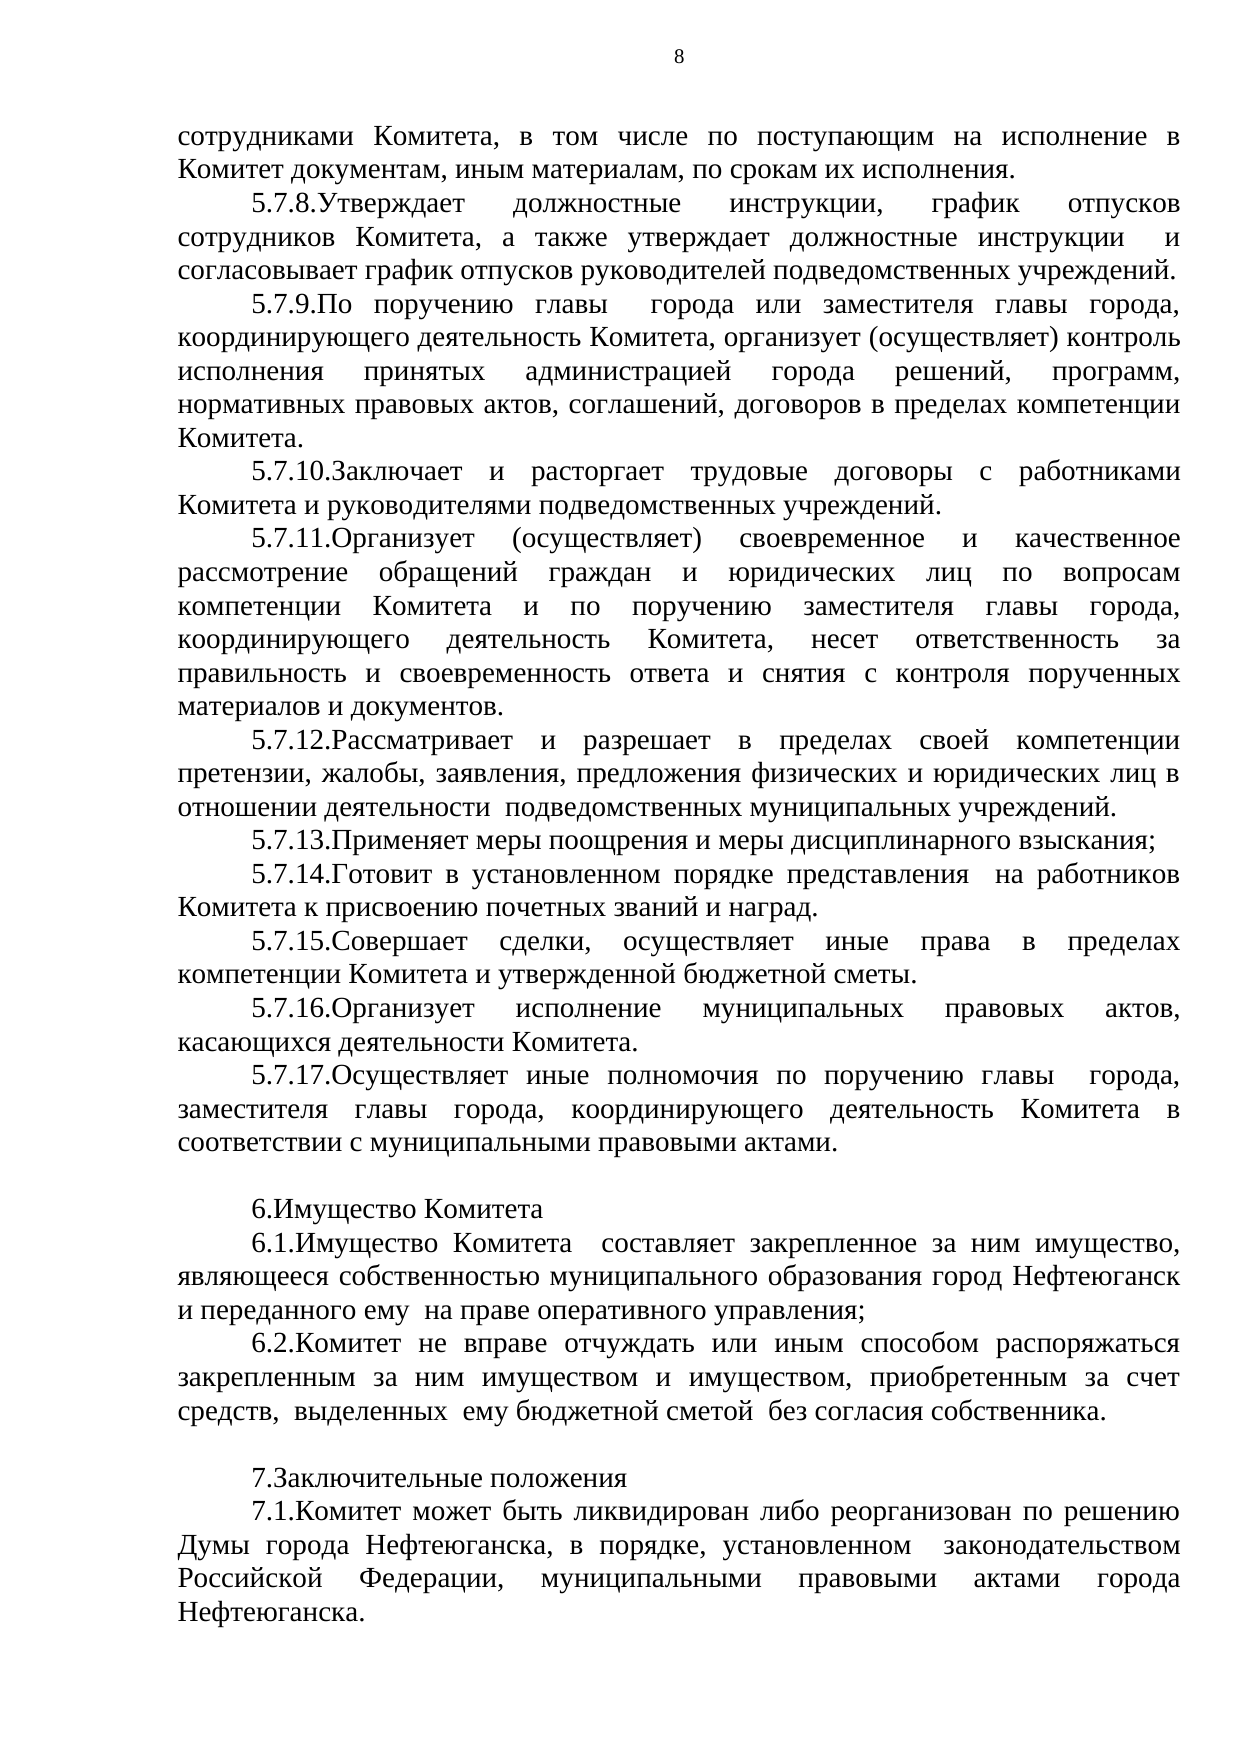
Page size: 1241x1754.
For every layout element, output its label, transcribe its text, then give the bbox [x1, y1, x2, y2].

text 5.7.16.Организует исполнение муниципальных правовых актов, касающихся деятельности Комитета. [177, 990, 1181, 1057]
text 7.Заключительные положения [177, 1460, 1181, 1493]
text 7.1.Комитет может быть ликвидирован либо реорганизован по решению Думы города Нефтеюганска, в порядке, установленном законодательством Российской Федерации, муниципальными правовыми актами города Нефтеюганска. [177, 1493, 1181, 1627]
text 6.1.Имущество Комитета составляет закрепленное за ним имущество, являющееся собственностью муниципального образования город Нефтеюганск и переданного ему на праве оперативного управления; [177, 1225, 1181, 1326]
text 5.7.14.Готовит в установленном порядке представления на работников Комитета к присвоению почетных званий и наград. [177, 856, 1181, 923]
text 5.7.9.По поручению главы города или заместителя главы города, координирующего деятельность Комитета, организует (осуществляет) контроль исполнения принятых администрацией города решений, программ, нормативных правовых актов, соглашений, договоров в пределах компетенции Комитета. [177, 286, 1181, 453]
text 5.7.10.Заключает и расторгает трудовые договоры с работниками Комитета и руководителями подведомственных учреждений. [177, 453, 1181, 521]
text 5.7.12.Рассматривает и разрешает в пределах своей компетенции претензии, жалобы, заявления, предложения физических и юридических лиц в отношении деятельности подведомственных муниципальных учреждений. [177, 722, 1181, 822]
text 5.7.15.Совершает сделки, осуществляет иные права в пределах компетенции Комитета и утвержденной бюджетной сметы. [177, 923, 1181, 990]
text 5.7.8.Утверждает должностные инструкции, график отпусков сотрудников Комитета, а также утверждает должностные инструкции и согласовывает график отпусков руководителей подведомственных учреждений. [177, 185, 1181, 286]
text 5.7.17.Осуществляет иные полномочия по поручению главы города, заместителя главы города, координирующего деятельность Комитета в соответствии с муниципальными правовыми актами. [177, 1057, 1181, 1158]
text 6.2.Комитет не вправе отчуждать или иным способом распоряжаться закрепленным за ним имуществом и имуществом, приобретенным за счет средств, выделенных ему бюджетной сметой без согласия собственника. [177, 1326, 1181, 1426]
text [177, 118, 1181, 185]
text 5.7.13.Применяет меры поощрения и меры дисциплинарного взыскания; [177, 822, 1181, 856]
text 6.Имущество Комитета [177, 1191, 1181, 1225]
text 5.7.11.Организует (осуществляет) своевременное и качественное рассмотрение обращений граждан и юридических лиц по вопросам компетенции Комитета и по поручению заместителя главы города, координирующего деятельность Комитета, несет ответственность за правильность и своевременность ответа и снятия с контроля порученных материалов и документов. [177, 521, 1181, 722]
